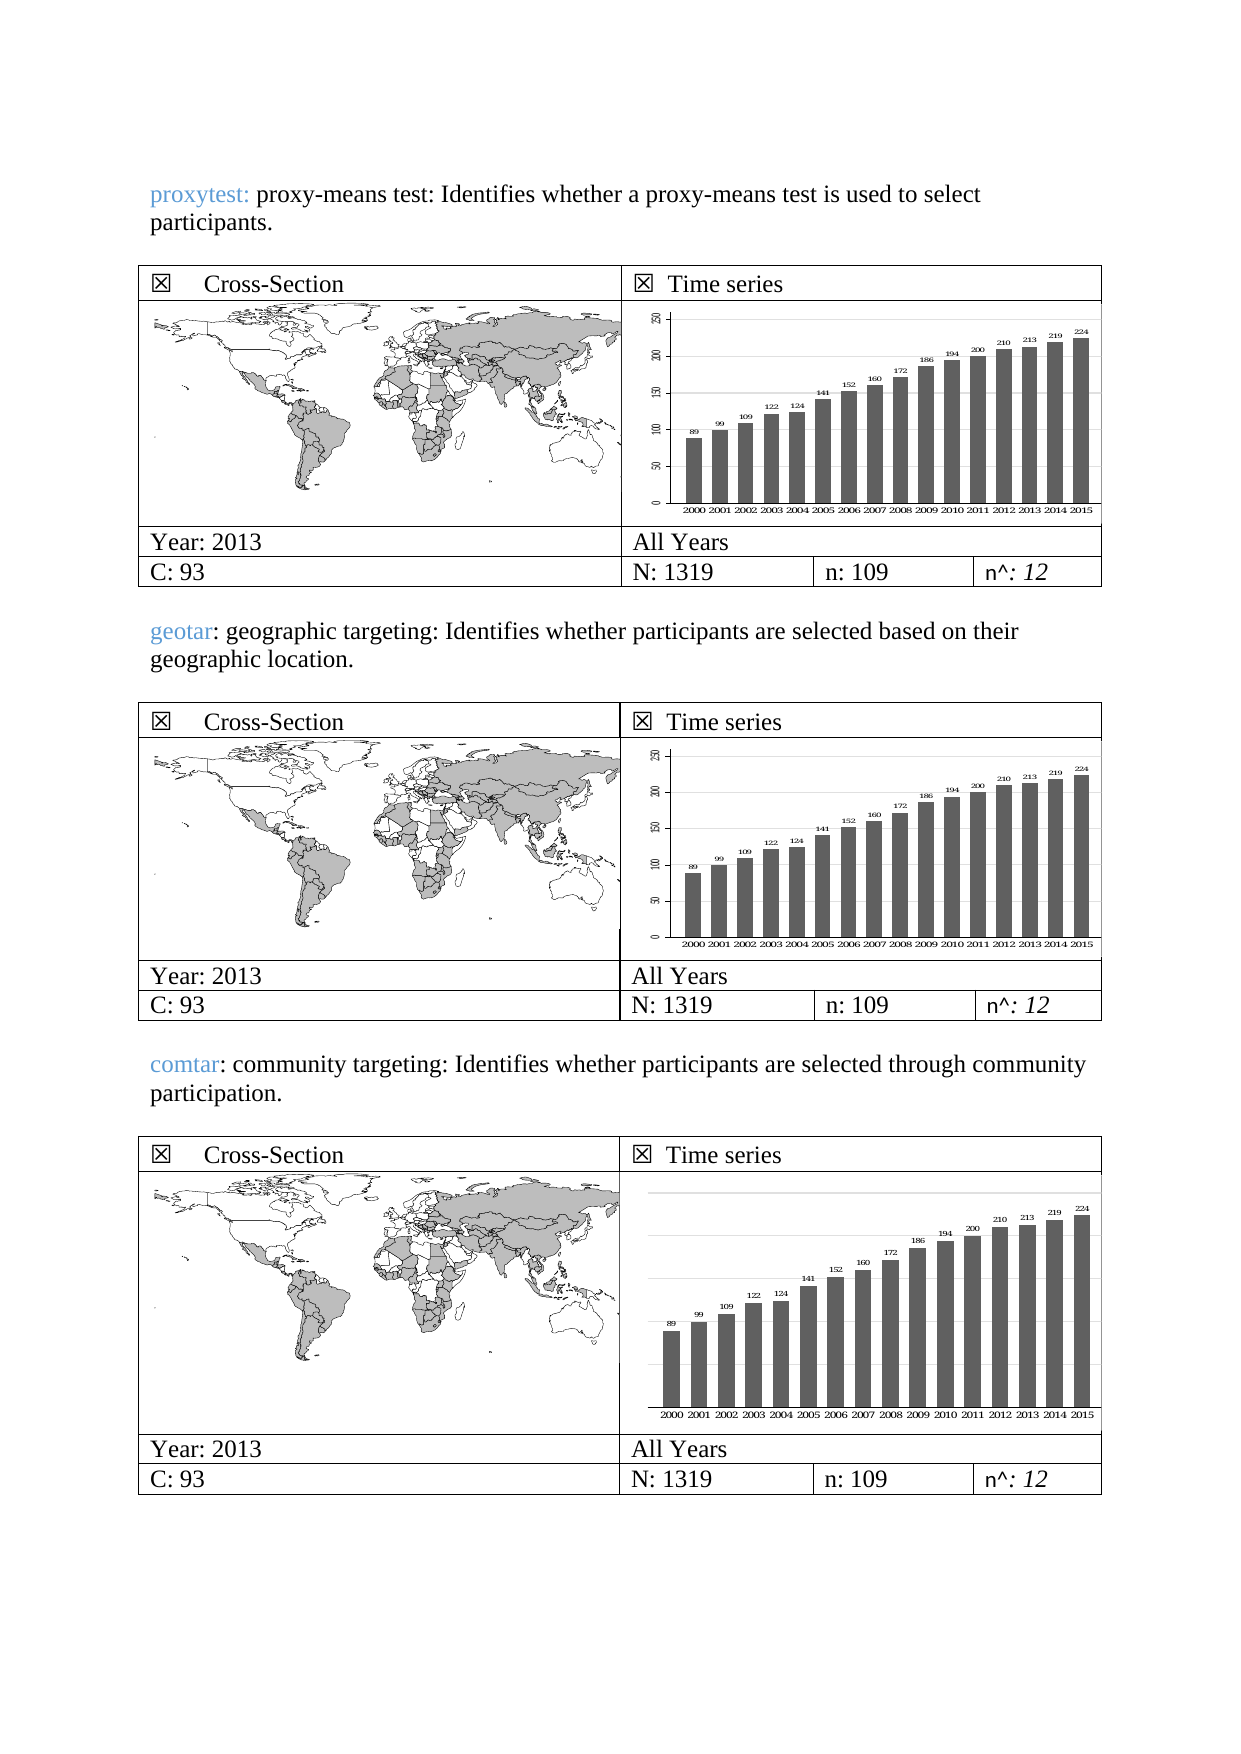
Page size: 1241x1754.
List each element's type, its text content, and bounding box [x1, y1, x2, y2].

table_cell [139, 1172, 619, 1433]
table_cell N: 1319 [621, 991, 814, 1020]
table_cell Year: 2013 [139, 961, 619, 989]
table_cell Year: 2013 [139, 527, 621, 556]
table_header ☒ Cross-Section [139, 266, 621, 300]
table_cell Year: 2013 [139, 1435, 619, 1463]
table_cell n^: 12 [976, 991, 1101, 1020]
table_cell All Years [621, 961, 1101, 989]
table_cell N: 1319 [620, 1464, 813, 1493]
table_cell [622, 301, 1101, 526]
text geotar: geographic targeting: Identifies whether participants are selected based on their geographic location. [150, 616, 1090, 673]
table_cell [139, 738, 619, 960]
table_cell C: 93 [139, 1464, 619, 1493]
table_cell C: 93 [139, 557, 621, 586]
table_header ☒ Time series [620, 1137, 1101, 1171]
table_cell All Years [620, 1435, 1101, 1463]
table_cell [139, 301, 621, 526]
text proxytest: proxy-means test: Identifies whether a proxy-means test is used to select participants. [150, 179, 1090, 236]
table_cell n^: 12 [974, 1464, 1101, 1493]
table_cell N: 1319 [622, 557, 813, 586]
table_cell n: 109 [815, 991, 975, 1020]
table_header ☒ Cross-Section [139, 1137, 619, 1171]
table_header ☒ Time series [621, 703, 1101, 737]
table_cell All Years [622, 527, 1101, 556]
table_cell n: 109 [814, 1464, 973, 1493]
table_header ☒ Time series [622, 266, 1101, 300]
table_cell n^: 12 [974, 557, 1101, 586]
table_cell n: 109 [814, 557, 973, 586]
table_header ☒ Cross-Section [139, 703, 619, 737]
table_cell [621, 738, 1101, 960]
table_cell C: 93 [139, 991, 619, 1020]
text comtar: community targeting: Identifies whether participants are selected through community participation. [150, 1049, 1090, 1107]
table_cell [620, 1172, 1101, 1433]
